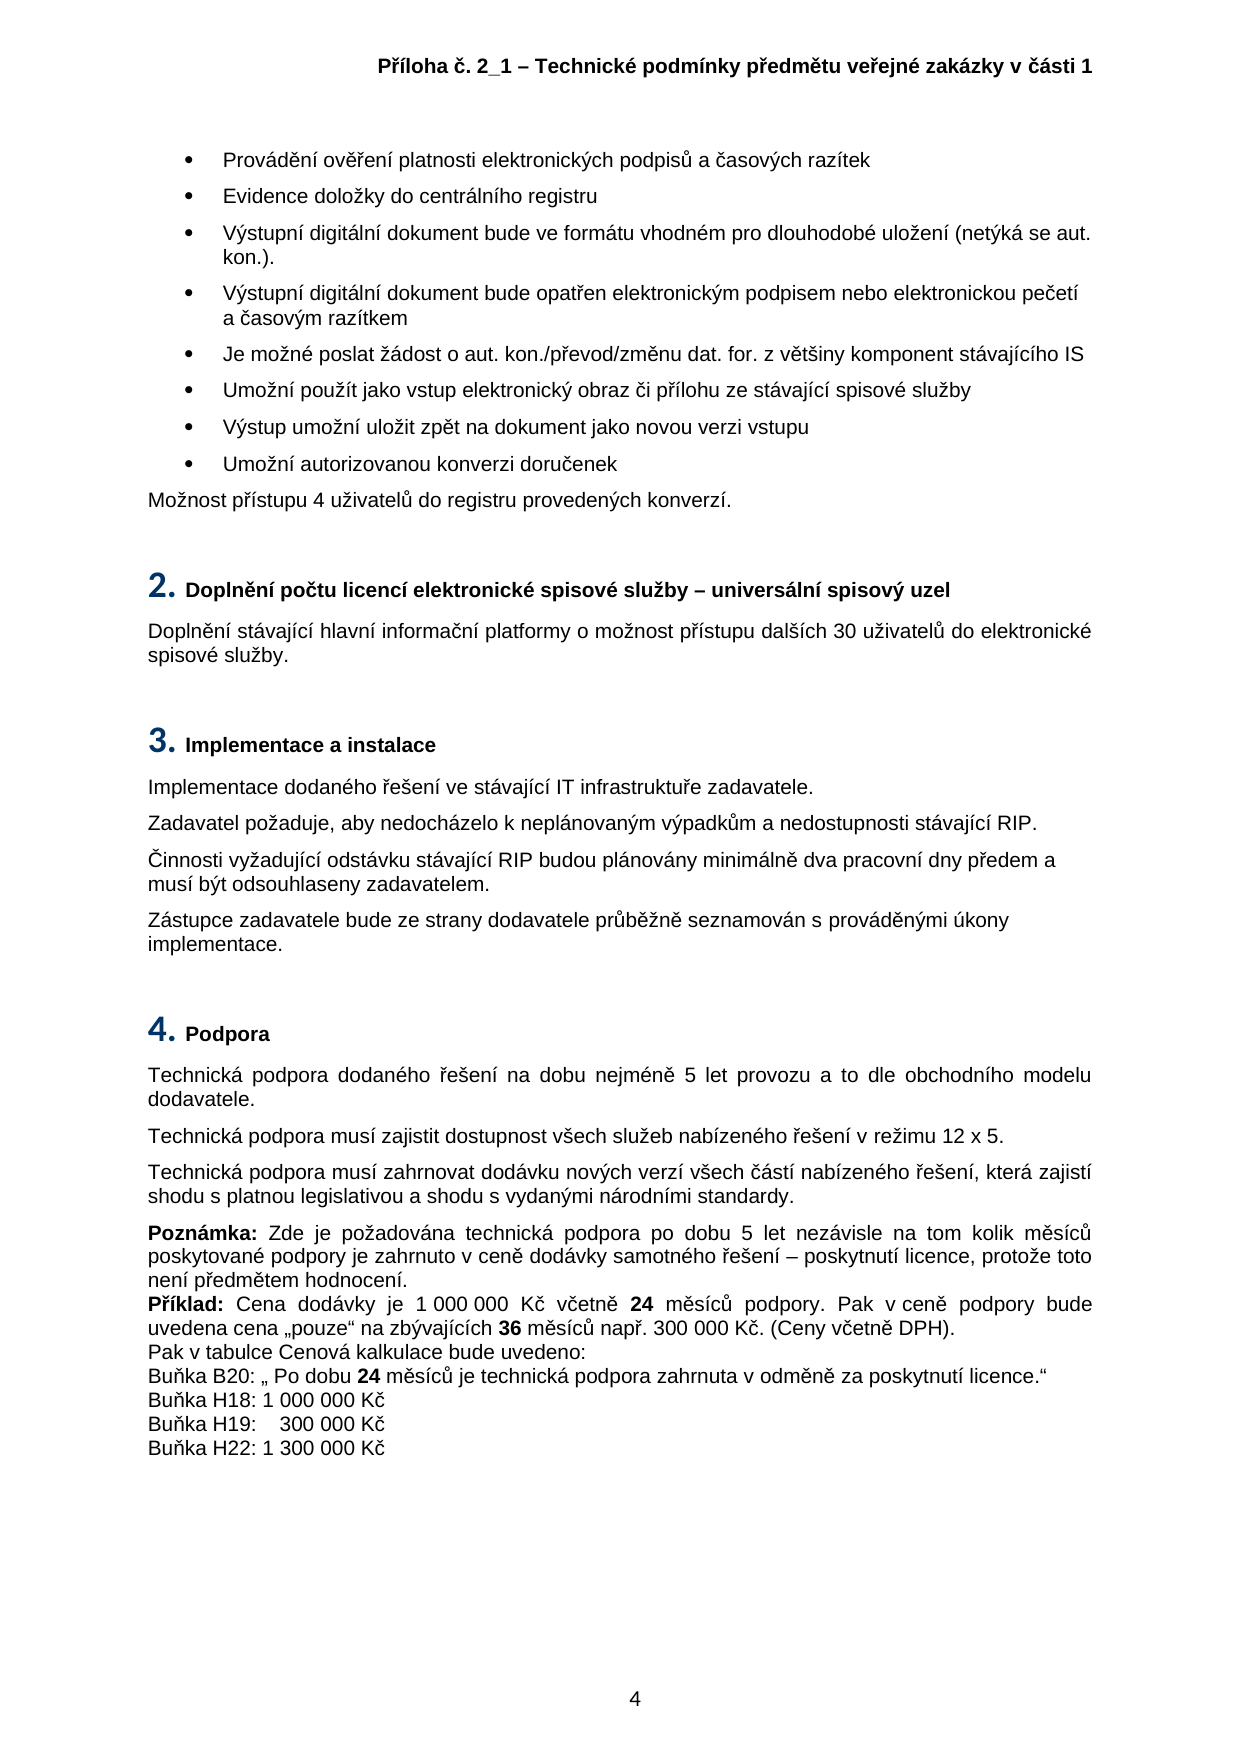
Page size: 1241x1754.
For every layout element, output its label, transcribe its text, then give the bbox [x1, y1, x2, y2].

list Je možné poslat žádost o aut. kon./převod/změnu dat. for. z většiny komponent stávajícího IS [185, 342, 1093, 366]
subtitle Doplnění počtu licencí elektronické spisové služby – universální spisový uzel [148, 561, 1093, 607]
list Umožní autorizovanou konverzi doručenek [185, 451, 1093, 476]
text Technická podpora musí zahrnovat dodávku nových verzí všech částí nabízeného řešení, která zajistí shodu s platnou legislativou a shodu s vydanými národními standardy. [148, 1160, 1093, 1208]
text Implementace dodaného řešení ve stávající IT infrastruktuře zadavatele. [148, 774, 1093, 798]
text Buňka B20: „ Po dobu 24 měsíců je technická podpora zahrnuta v odměně za poskytnutí licence.“ [148, 1364, 1093, 1388]
text Zástupce zadavatele bude ze strany dodavatele průběžně seznamován s prováděnými úkony implementace. [148, 908, 1093, 956]
text Buňka H18: 1 000 000 Kč [148, 1388, 1093, 1412]
list Umožní použít jako vstup elektronický obraz či přílohu ze stávající spisové služby [185, 378, 1093, 402]
text Činnosti vyžadující odstávku stávající RIP budou plánovány minimálně dva pracovní dny předem a musí být odsouhlaseny zadavatelem. [148, 847, 1093, 895]
list Evidence doložky do centrálního registru [185, 184, 1093, 208]
text Pak v tabulce Cenová kalkulace bude uvedeno: [148, 1340, 1093, 1364]
subtitle Implementace a instalace [148, 716, 1093, 762]
list Výstupní digitální dokument bude opatřen elektronickým podpisem nebo elektronickou pečetí a časovým razítkem [185, 281, 1093, 329]
text Buňka H19: 300 000 Kč [148, 1412, 1093, 1436]
list Provádění ověření platnosti elektronických podpisů a časových razítek [185, 148, 1093, 172]
subtitle Podpora [148, 1005, 1093, 1051]
text Možnost přístupu 4 uživatelů do registru provedených konverzí. [148, 488, 1093, 512]
text Doplnění stávající hlavní informační platformy o možnost přístupu dalších 30 uživatelů do elektronické spisové služby. [148, 619, 1093, 667]
text Zadavatel požaduje, aby nedocházelo k neplánovaným výpadkům a nedostupnosti stávající RIP. [148, 811, 1093, 835]
text Buňka H22: 1 300 000 Kč [148, 1436, 1093, 1460]
text Poznámka: Zde je požadována technická podpora po dobu 5 let nezávisle na tom kolik měsíců poskytované podpory je zahrnuto v ceně dodávky samotného řešení – poskytnutí licence, protože toto není předmětem hodnocení. [148, 1220, 1093, 1292]
list Výstupní digitální dokument bude ve formátu vhodném pro dlouhodobé uložení (netýká se aut. kon.). [185, 221, 1093, 269]
text Technická podpora musí zajistit dostupnost všech služeb nabízeného řešení v režimu 12 x 5. [148, 1123, 1093, 1147]
list Výstup umožní uložit zpět na dokument jako novou verzi vstupu [185, 415, 1093, 439]
text Technická podpora dodaného řešení na dobu nejméně 5 let provozu a to dle obchodního modelu dodavatele. [148, 1063, 1093, 1111]
text Příklad: Cena dodávky je 1 000 000 Kč včetně 24 měsíců podpory. Pak v ceně podpory bude uvedena cena „pouze“ na zbývajících 36 měsíců např. 300 000 Kč. (Ceny včetně DPH). [148, 1292, 1093, 1340]
